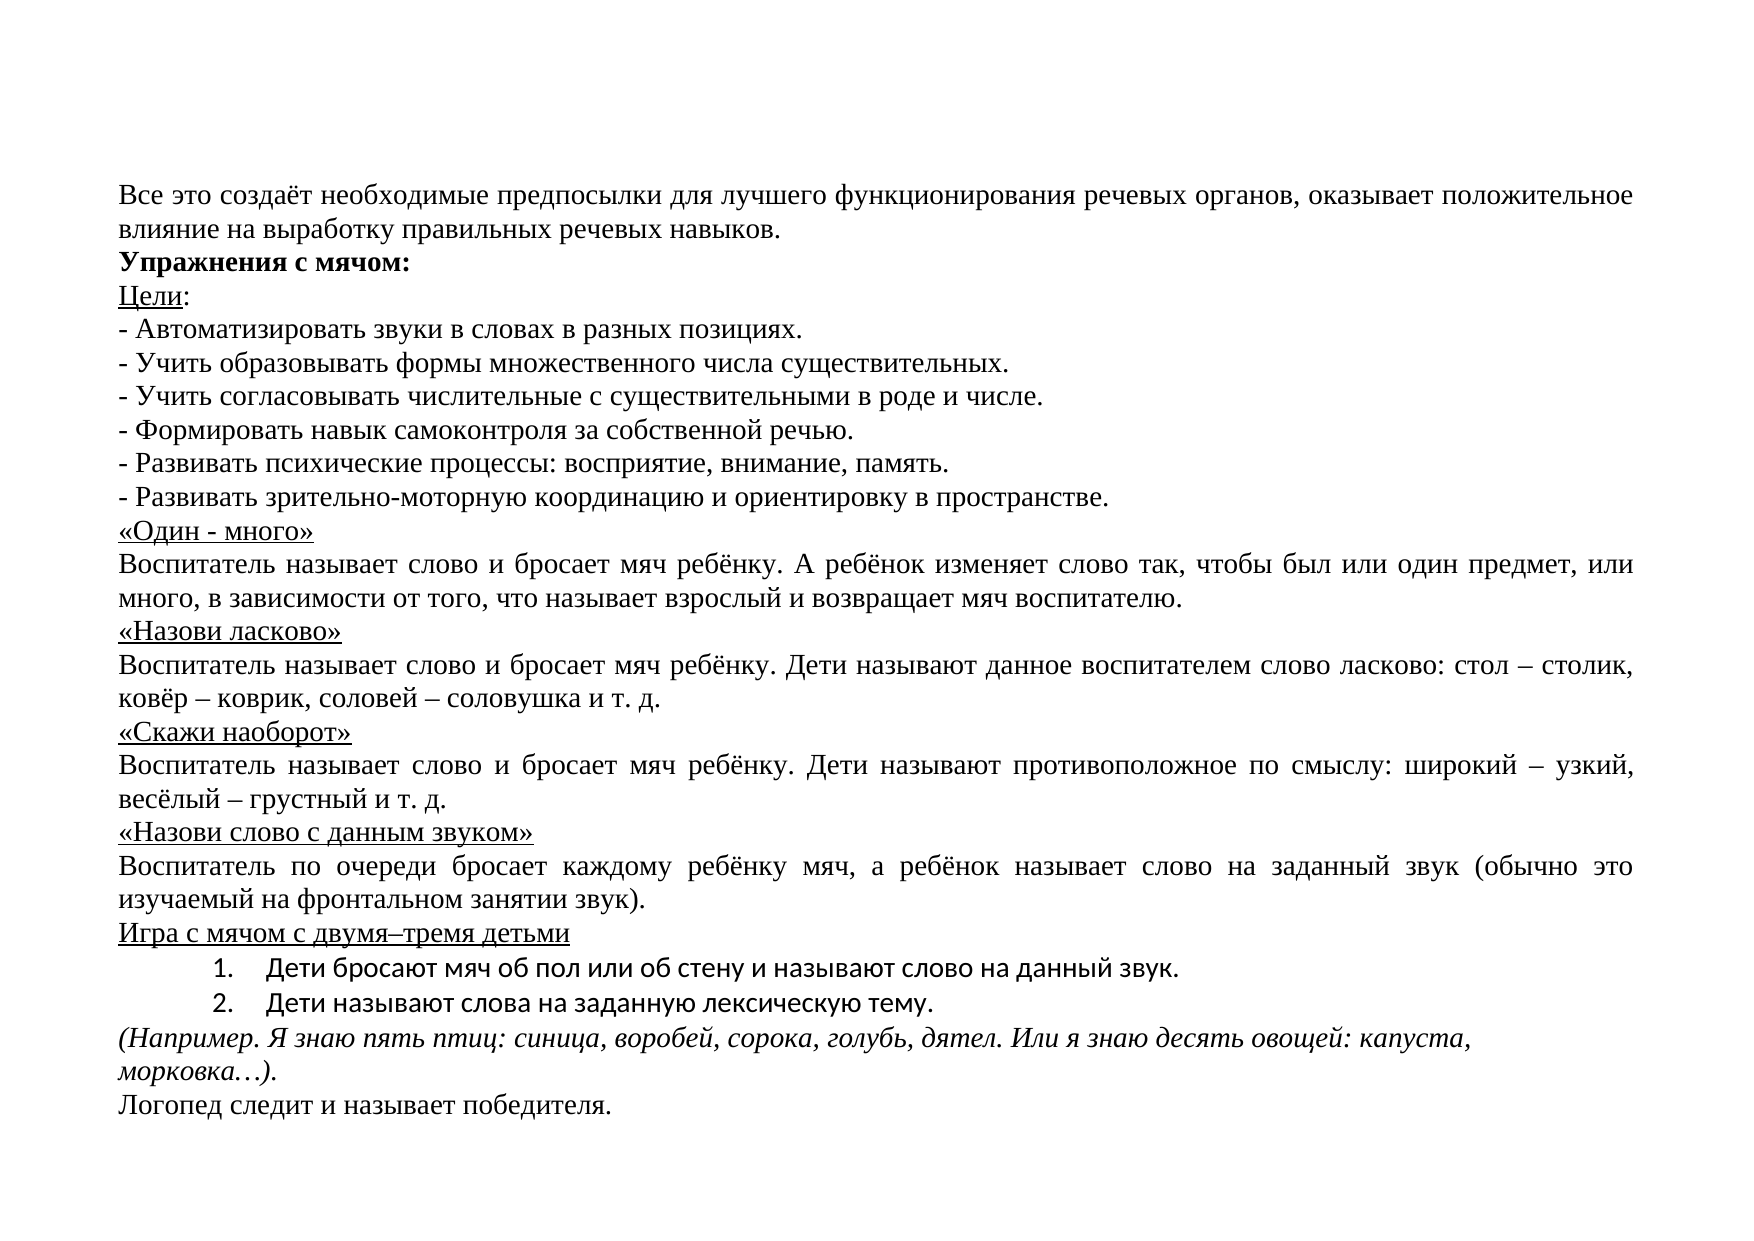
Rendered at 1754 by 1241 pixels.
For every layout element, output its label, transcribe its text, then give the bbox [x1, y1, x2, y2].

text Все это создаёт необходимые предпосылки для лучшего функционирования речевых органов, оказывает положительное влияние на выработку правильных речевых навыков. [118, 177, 1636, 244]
text - Автоматизировать звуки в словах в разных позициях. [118, 311, 1636, 345]
text - Развивать зрительно-моторную координацию и ориентировку в пространстве. [118, 479, 1636, 513]
text Воспитатель называет слово и бросает мяч ребёнку. А ребёнок изменяет слово так, чтобы был или один предмет, или много, в зависимости от того, что называет взрослый и возвращает мяч воспитателю. [118, 546, 1636, 613]
text - Развивать психические процессы: восприятие, внимание, память. [118, 446, 1636, 479]
text «Назови ласково» [118, 613, 1636, 647]
text «Скажи наоборот» [118, 714, 1636, 747]
list Дети называют слова на заданную лексическую тему. [118, 984, 1636, 1020]
text Воспитатель называет слово и бросает мяч ребёнку. Дети называют противоположное по смыслу: широкий – узкий, весёлый – грустный и т. д. [118, 747, 1636, 814]
text - Формировать навык самоконтроля за собственной речью. [118, 412, 1636, 446]
text «Один - много» [118, 513, 1636, 546]
text Игра с мячом с двумя–тремя детьми [118, 915, 1636, 949]
text Логопед следит и называет победителя. [118, 1087, 1636, 1121]
text Воспитатель по очереди бросает каждому ребёнку мяч, а ребёнок называет слово на заданный звук (обычно это изучаемый на фронтальном занятии звук). [118, 848, 1636, 915]
text - Учить образовывать формы множественного числа существительных. [118, 345, 1636, 378]
text «Назови слово с данным звуком» [118, 814, 1636, 848]
list Дети бросают мяч об пол или об стену и называют слово на данный звук. [118, 949, 1636, 984]
text Цели: [118, 278, 1636, 311]
text Упражнения с мячом: [118, 244, 1636, 278]
text (Например. Я знаю пять птиц: синица, воробей, сорока, голубь, дятел. Или я знаю десять овощей: капуста, морковка…). [118, 1020, 1636, 1087]
text Воспитатель называет слово и бросает мяч ребёнку. Дети называют данное воспитателем слово ласково: стол – столик, ковёр – коврик, соловей – соловушка и т. д. [118, 647, 1636, 714]
text - Учить согласовывать числительные с существительными в роде и числе. [118, 378, 1636, 412]
